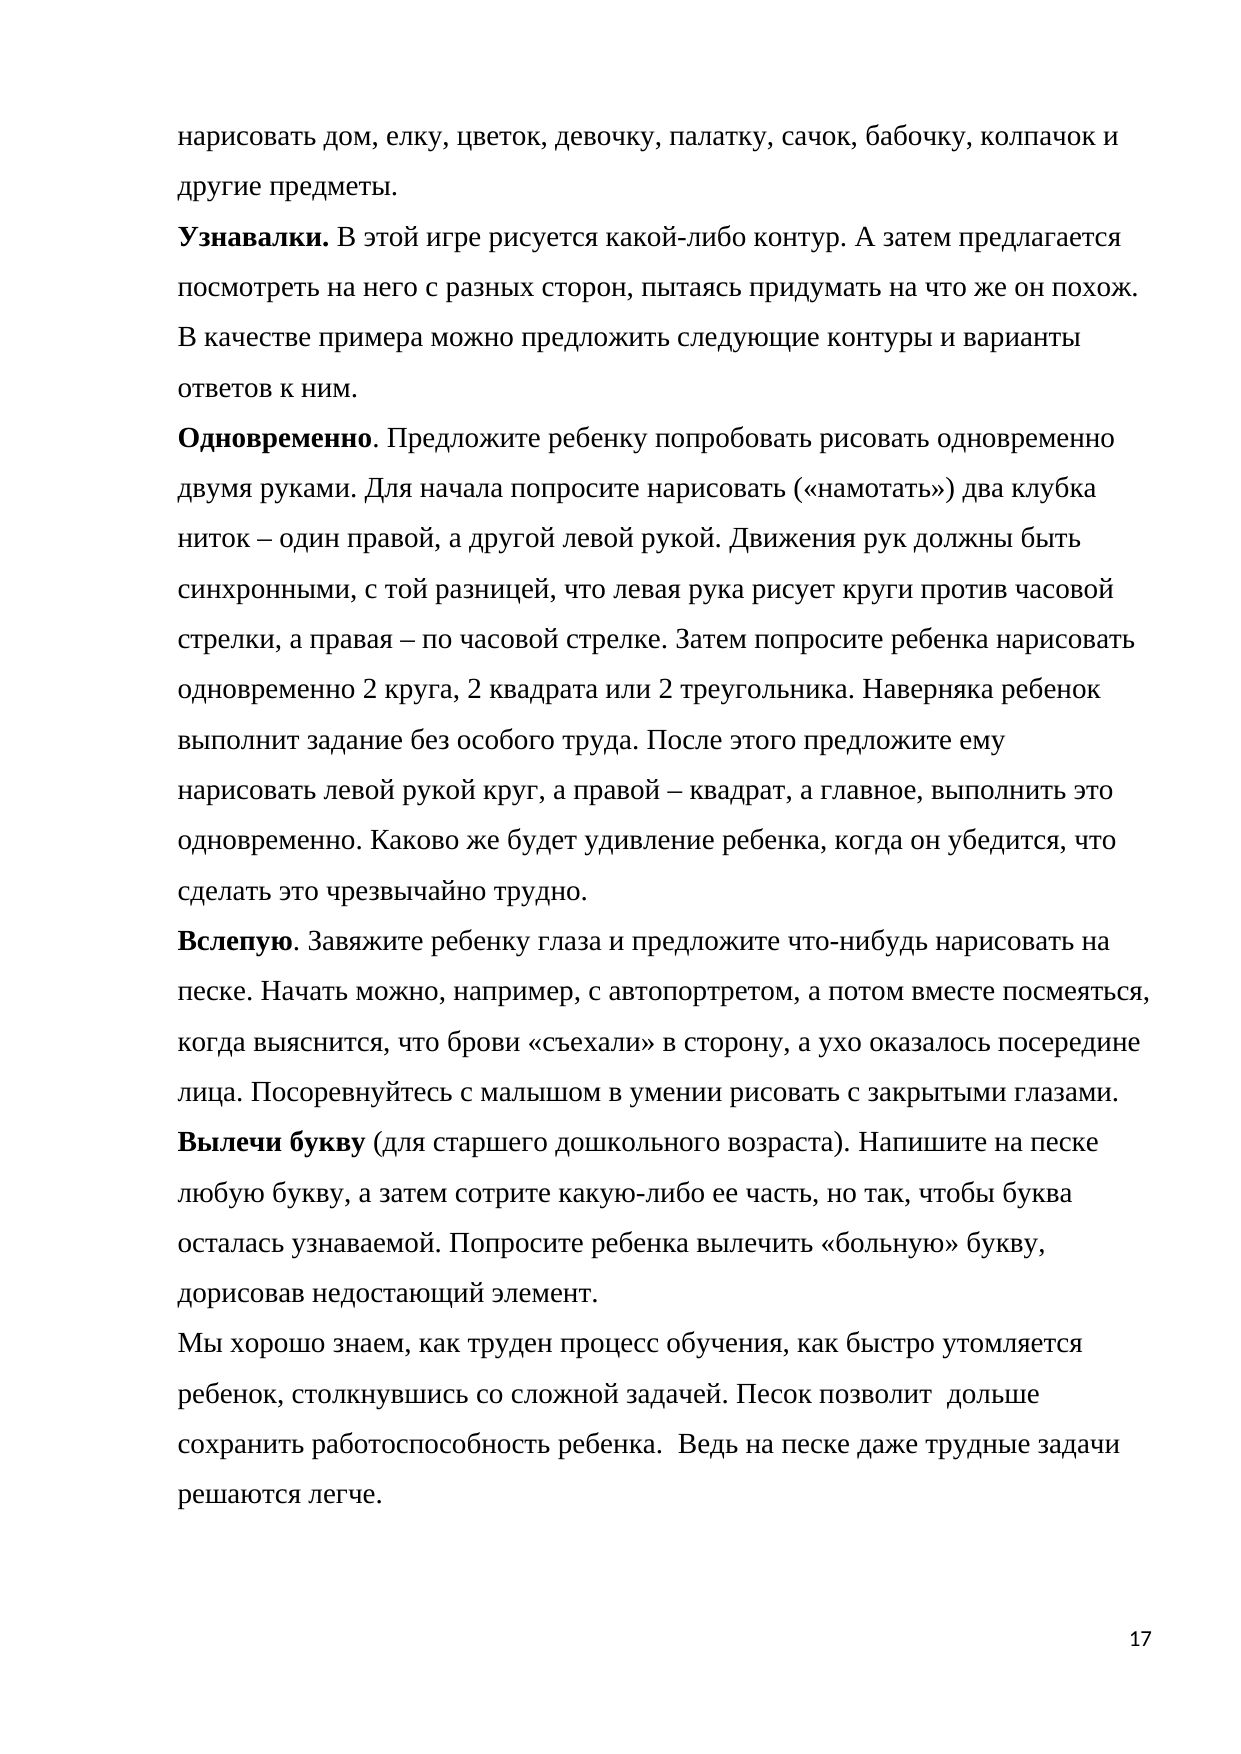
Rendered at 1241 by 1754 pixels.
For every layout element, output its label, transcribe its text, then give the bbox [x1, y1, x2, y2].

text Мы хорошо знаем, как труден процесс обучения, как быстро утомляется ребенок, столкнувшись со сложной задачей. Песок позволит дольше сохранить работоспособность ребенка. Ведь на песке даже трудные задачи решаются легче. [177, 1326, 1152, 1510]
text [177, 118, 1152, 202]
text Вылечи букву (для старшего дошкольного возраста). Напишите на песке любую букву, а затем сотрите какую-либо ее часть, но так, чтобы буква осталась узнаваемой. Попросите ребенка вылечить «больную» букву, дорисовав недостающий элемент. [177, 1124, 1152, 1309]
text Вслепую. Завяжите ребенку глаза и предложите что-нибудь нарисовать на песке. Начать можно, например, с автопортретом, а потом вместе посмеяться, когда выяснится, что брови «съехали» в сторону, а ухо оказалось посередине лица. Посоревнуйтесь с малышом в умении рисовать с закрытыми глазами. [177, 923, 1152, 1108]
text Узнавалки. В этой игре рисуется какой-либо контур. А затем предлагается посмотреть на него с разных сторон, пытаясь придумать на что же он похож. В качестве примера можно предложить следующие контуры и варианты ответов к ним. [177, 219, 1152, 403]
text Одновременно. Предложите ребенку попробовать рисовать одновременно двумя руками. Для начала попросите нарисовать («намотать») два клубка ниток – один правой, а другой левой рукой. Движения рук должны быть синхронными, с той разницей, что левая рука рисует круги против часовой стрелки, а правая – по часовой стрелке. Затем попросите ребенка нарисовать одновременно 2 круга, 2 квадрата или 2 треугольника. Наверняка ребенок выполнит задание без особого труда. После этого предложите ему нарисовать левой рукой круг, а правой – квадрат, а главное, выполнить это одновременно. Каково же будет удивление ребенка, когда он убедится, что сделать это чрезвычайно трудно. [177, 420, 1152, 906]
